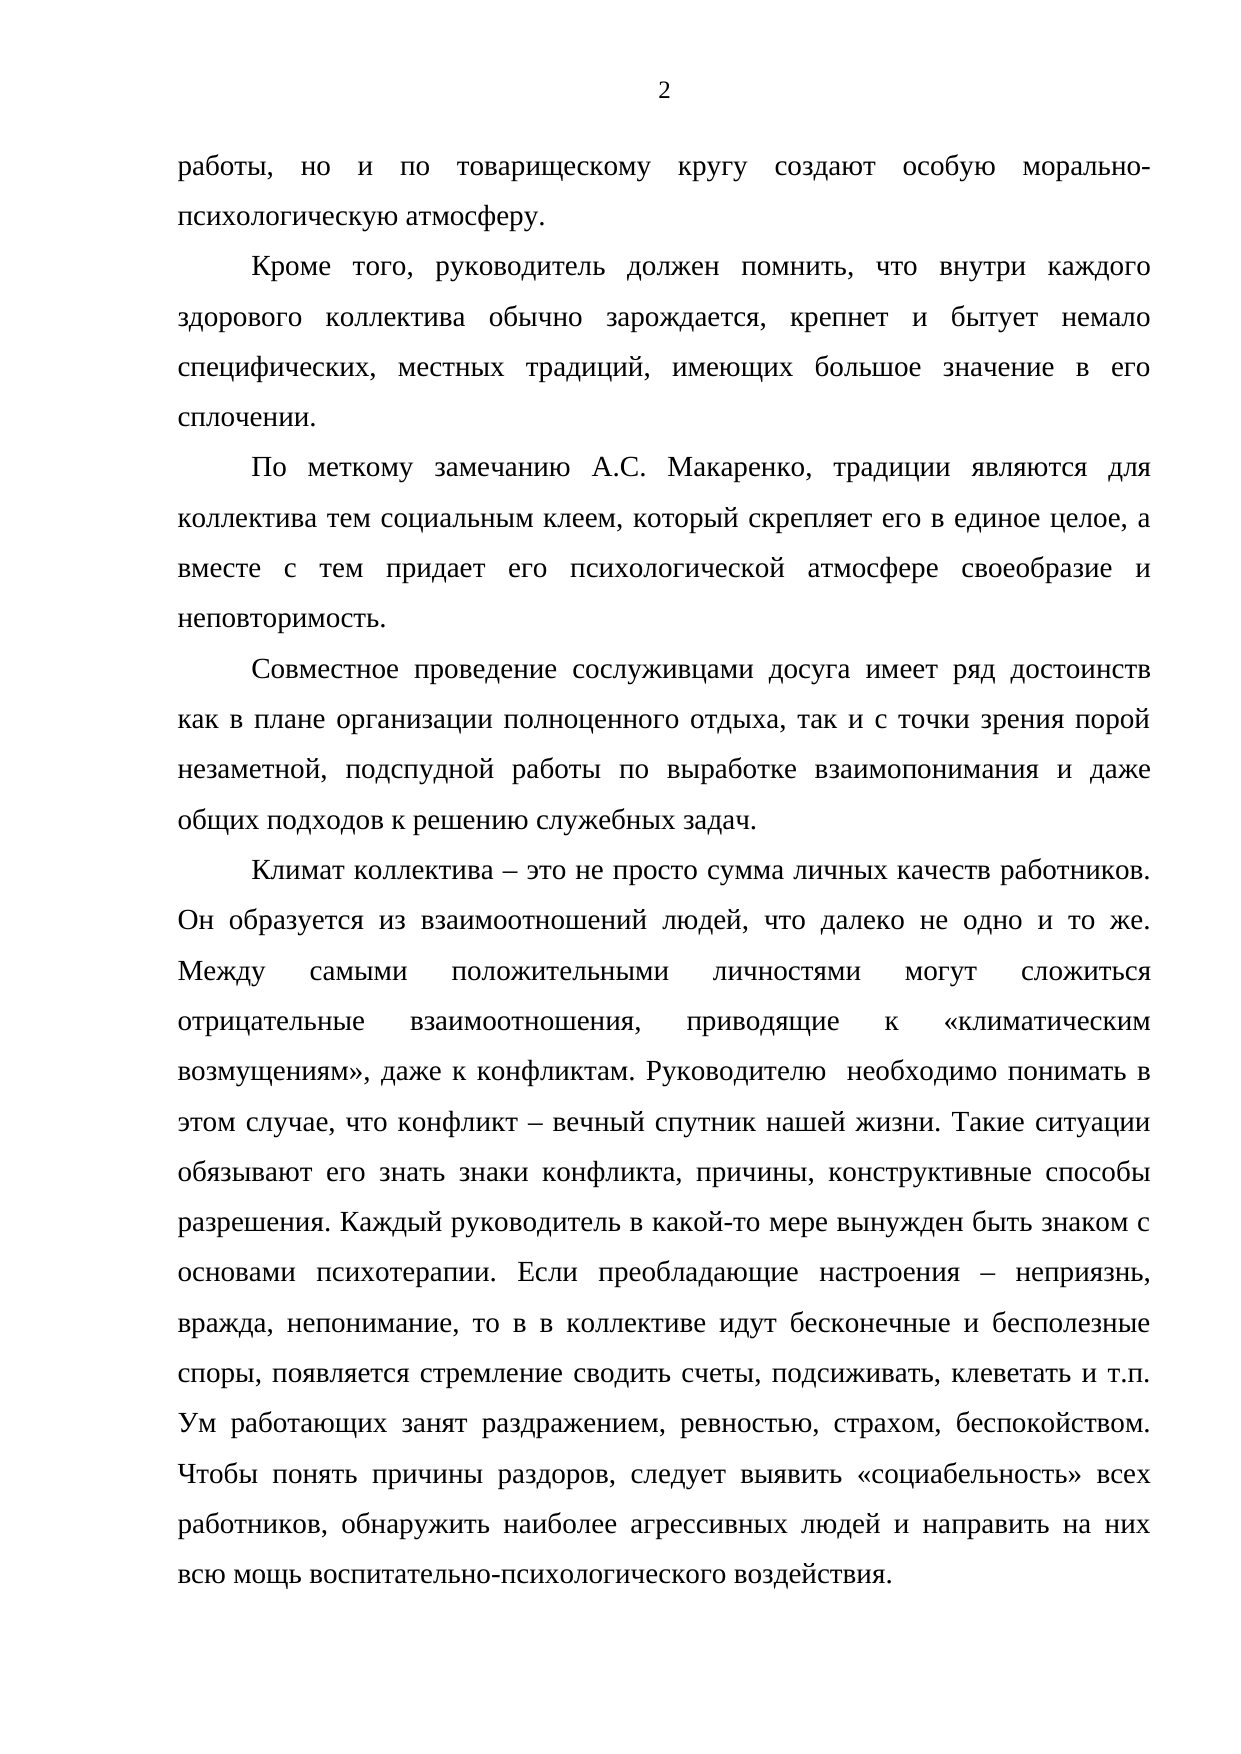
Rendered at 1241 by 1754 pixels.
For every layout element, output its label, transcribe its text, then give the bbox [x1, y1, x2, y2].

text Совместное проведение сослуживцами досуга имеет ряд достоинств как в плане организации полноценного отдыха, так и с точки зрения порой незаметной, подспудной работы по выработке взаимопонимания и даже общих подходов к решению служебных задач. [177, 651, 1152, 835]
text По меткому замечанию А.С. Макаренко, традиции являются для коллектива тем социальным клеем, который скрепляет его в единое целое, а вместе с тем придает его психологической атмосфере своеобразие и неповторимость. [177, 449, 1152, 634]
text Климат коллектива – это не просто сумма личных качеств работников. Он образуется из взаимоотношений людей, что далеко не одно и то же. Между самыми положительными личностями могут сложиться отрицательные взаимоотношения, приводящие к «климатическим возмущениям», даже к конфликтам. Руководителю необходимо понимать в этом случае, что конфликт – вечный спутник нашей жизни. Такие ситуации обязывают его знать знаки конфликта, причины, конструктивные способы разрешения. Каждый руководитель в какой-то мере вынужден быть знаком с основами психотерапии. Если преобладающие настроения – неприязнь, вражда, непонимание, то в в коллективе идут бесконечные и бесполезные споры, появляется стремление сводить счеты, подсиживать, клеветать и т.п. Ум работающих занят раздражением, ревностью, страхом, беспокойством. Чтобы понять причины раздоров, следует выявить «социабельность» всех работников, обнаружить наиболее агрессивных людей и направить на них всю мощь воспитательно-психологического воздействия. [177, 852, 1152, 1590]
text Кроме того, руководитель должен помнить, что внутри каждого здорового коллектива обычно зарождается, крепнет и бытует немало специфических, местных традиций, имеющих большое значение в его сплочении. [177, 248, 1152, 433]
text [177, 148, 1152, 232]
